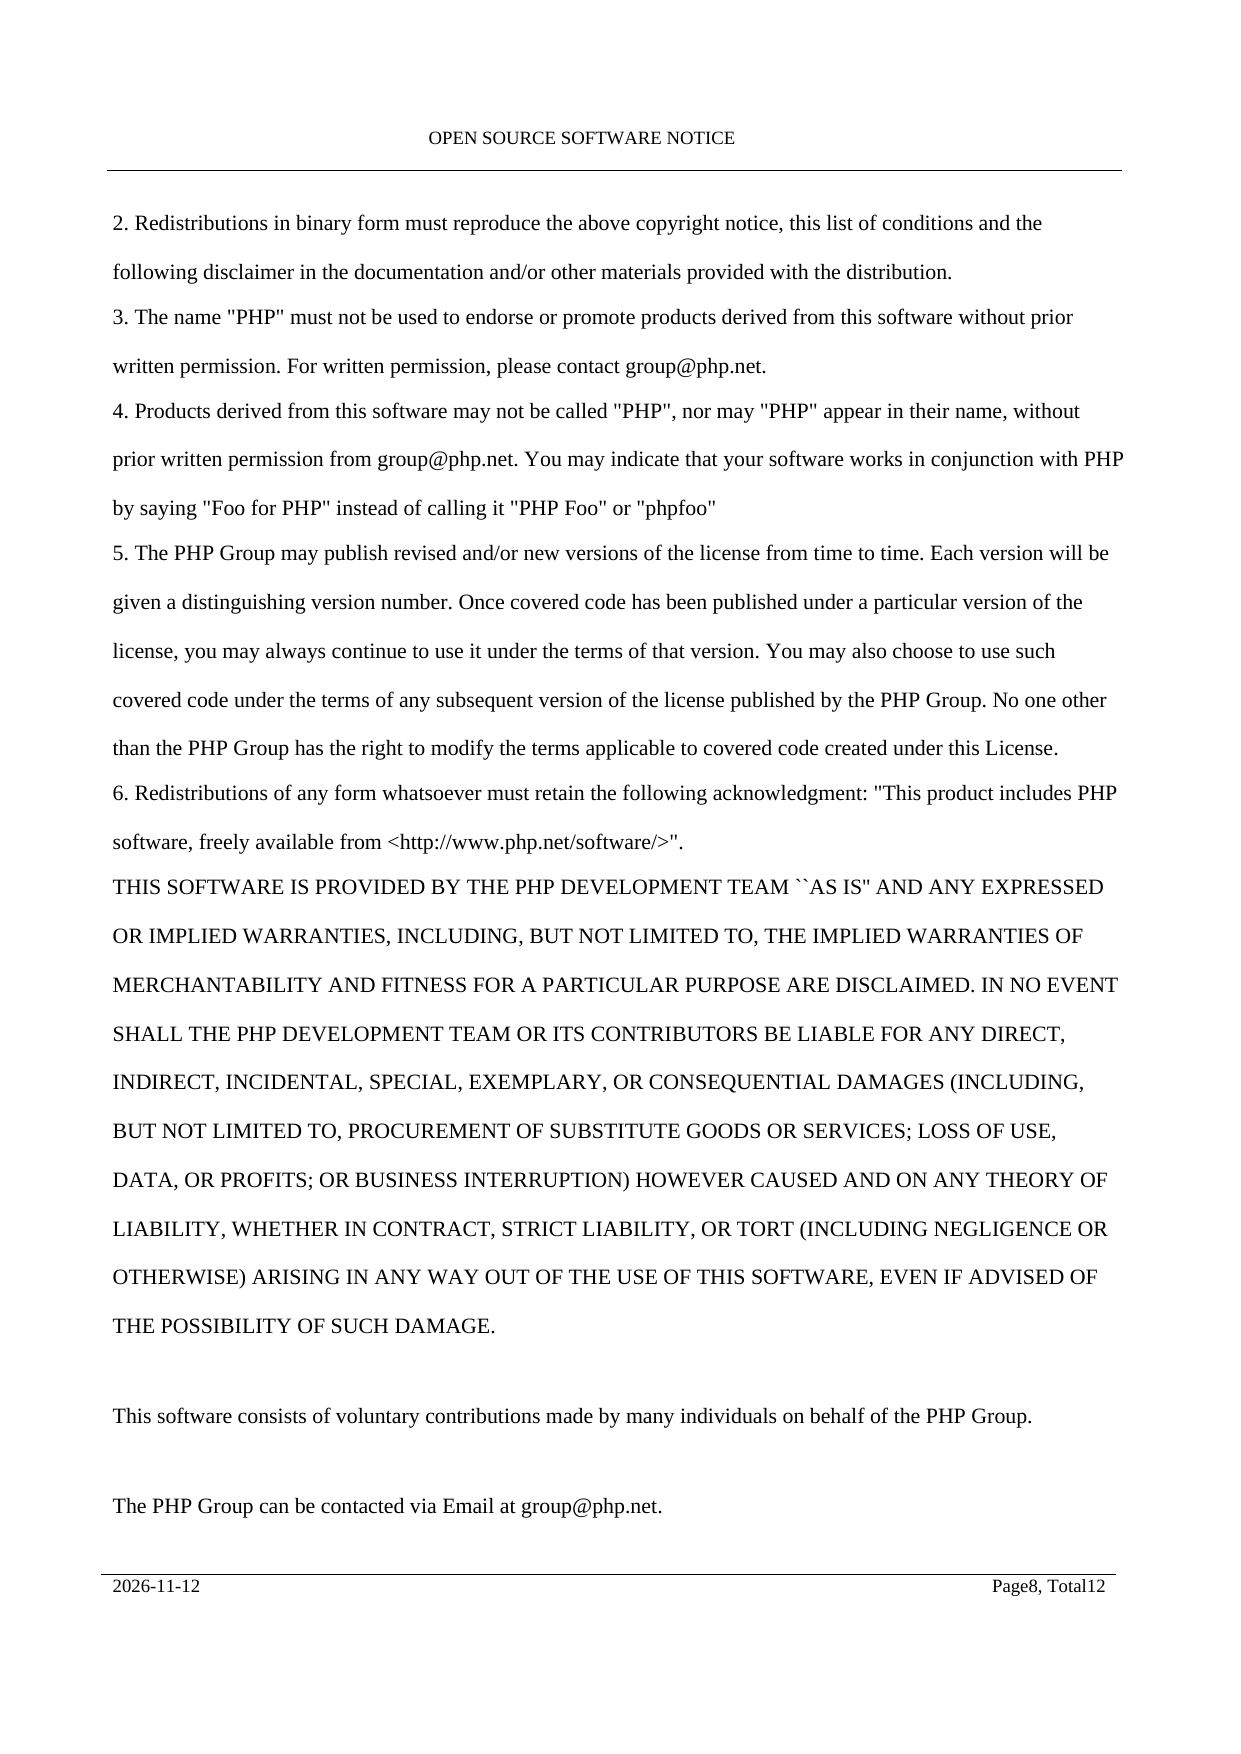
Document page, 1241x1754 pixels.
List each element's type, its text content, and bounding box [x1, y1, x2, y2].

text 3. The name "PHP" must not be used to endorse or promote products derived from this software without prior written permission. For written permission, please contact group@php.net. [112, 300, 1128, 381]
text THIS SOFTWARE IS PROVIDED BY THE PHP DEVELOPMENT TEAM ``AS IS'' AND ANY EXPRESSED OR IMPLIED WARRANTIES, INCLUDING, BUT NOT LIMITED TO, THE IMPLIED WARRANTIES OF MERCHANTABILITY AND FITNESS FOR A PARTICULAR PURPOSE ARE DISCLAIMED. IN NO EVENT SHALL THE PHP DEVELOPMENT TEAM OR ITS CONTRIBUTORS BE LIABLE FOR ANY DIRECT, INDIRECT, INCIDENTAL, SPECIAL, EXEMPLARY, OR CONSEQUENTIAL DAMAGES (INCLUDING, BUT NOT LIMITED TO, PROCUREMENT OF SUBSTITUTE GOODS OR SERVICES; LOSS OF USE, DATA, OR PROFITS; OR BUSINESS INTERRUPTION) HOWEVER CAUSED AND ON ANY THEORY OF LIABILITY, WHETHER IN CONTRACT, STRICT LIABILITY, OR TORT (INCLUDING NEGLIGENCE OR OTHERWISE) ARISING IN ANY WAY OUT OF THE USE OF THIS SOFTWARE, EVEN IF ADVISED OF THE POSSIBILITY OF SUCH DAMAGE. [112, 871, 1128, 1342]
text 2. Redistributions in binary form must reproduce the above copyright notice, this list of conditions and the following disclaimer in the documentation and/or other materials provided with the distribution. [112, 206, 1128, 288]
text This software consists of voluntary contributions made by many individuals on behalf of the PHP Group. [112, 1399, 1128, 1432]
text The PHP Group can be contacted via Email at group@php.net. [112, 1490, 1128, 1522]
text 6. Redistributions of any form whatsoever must retain the following acknowledgment: "This product includes PHP software, freely available from <http://www.php.net/software/>". [112, 777, 1128, 858]
text 4. Products derived from this software may not be called "PHP", nor may "PHP" appear in their name, without prior written permission from group@php.net. You may indicate that your software works in conjunction with PHP by saying "Foo for PHP" instead of calling it "PHP Foo" or "phpfoo" [112, 394, 1128, 524]
text 5. The PHP Group may publish revised and/or new versions of the license from time to time. Each version will be given a distinguishing version number. Once covered code has been published under a particular version of the license, you may always continue to use it under the terms of that version. You may also choose to use such covered code under the terms of any subsequent version of the license published by the PHP Group. No one other than the PHP Group has the right to modify the terms applicable to covered code created under this License. [112, 537, 1128, 764]
